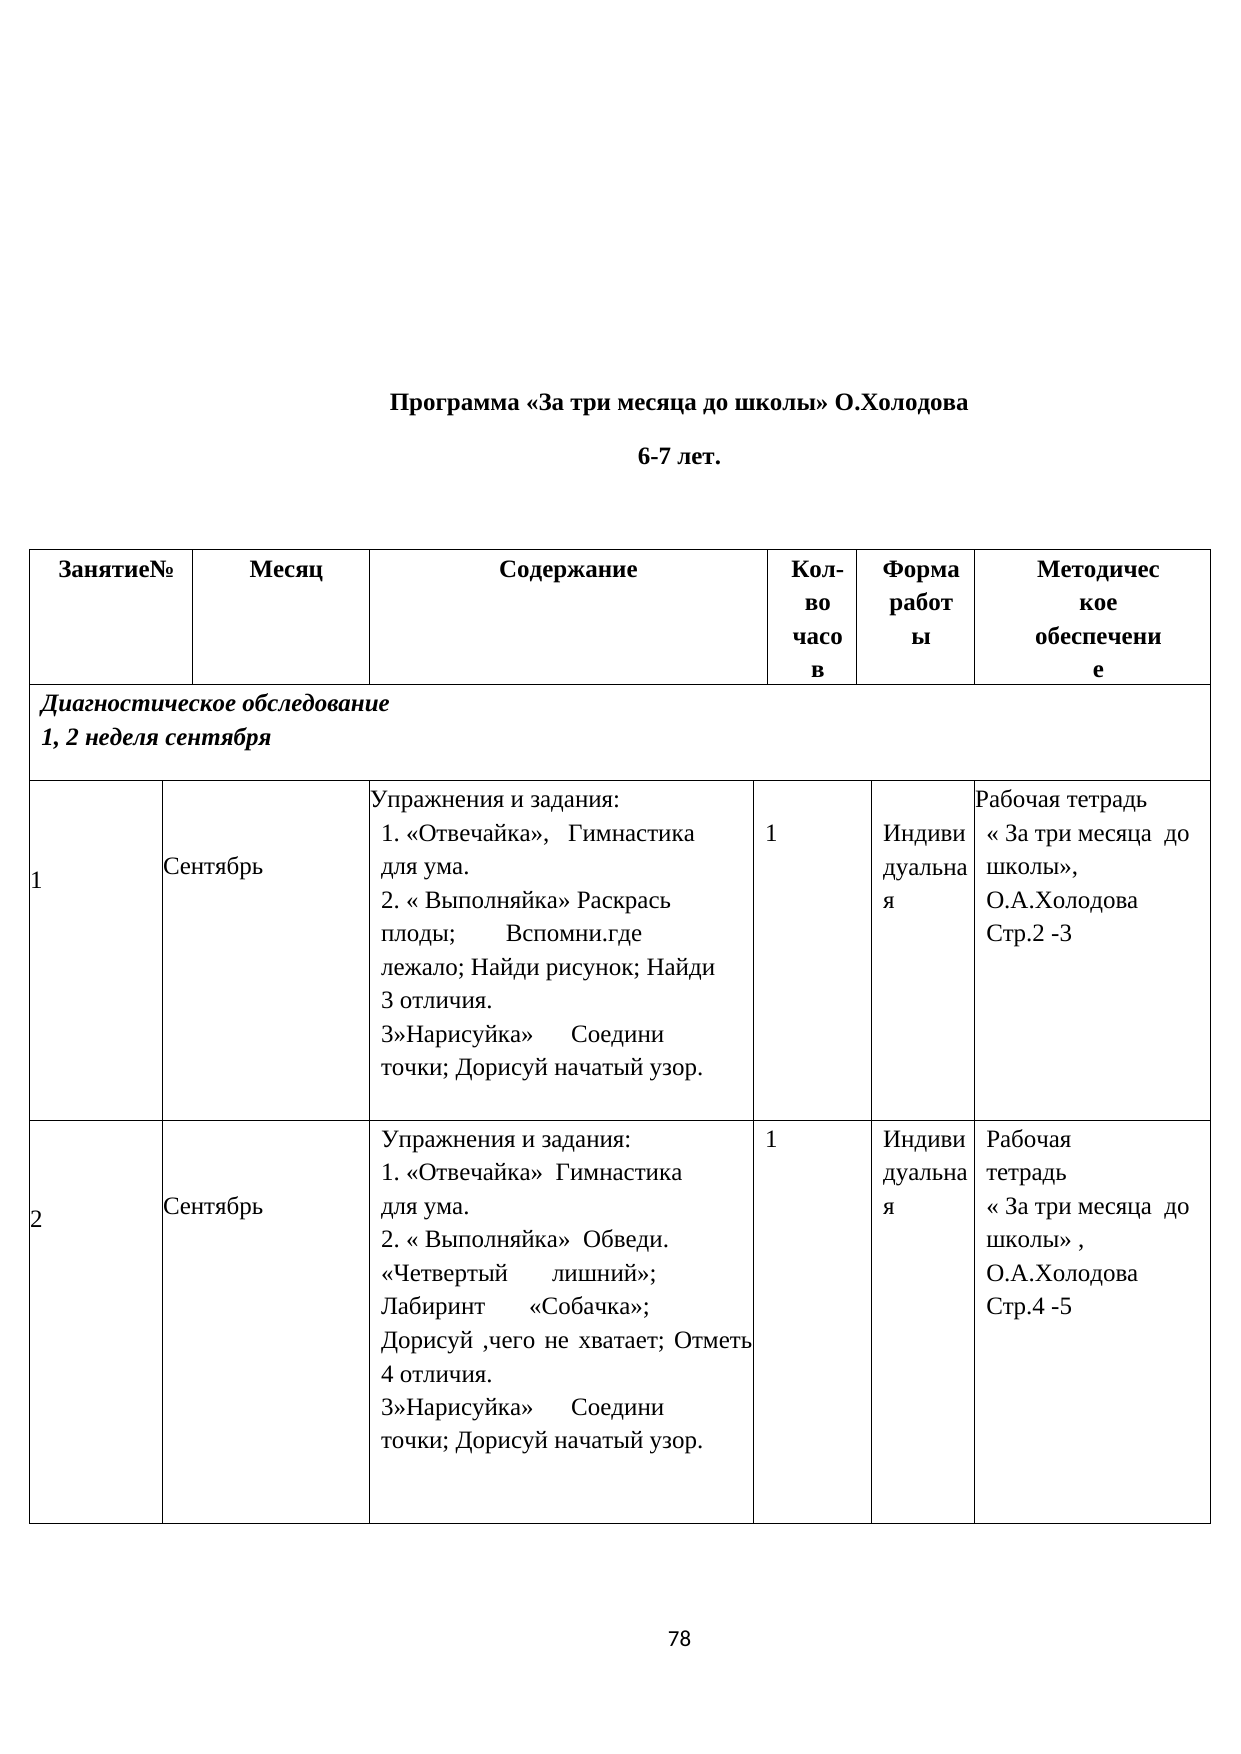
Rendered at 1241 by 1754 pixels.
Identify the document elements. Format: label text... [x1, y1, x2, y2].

table_header Занятие№ [30, 550, 192, 684]
table_header Форма работ ы [857, 550, 974, 684]
table_cell Упражнения и задания: 1. «Отвечайка», Гимнастика для ума. 2. « Выполняйка» Раскрась плоды; Вспомни.где лежало; Найди рисунок; Найди 3 отличия. 3»Нарисуйка» Соедини точки; Дорисуй начатый узор. [370, 781, 753, 1119]
table_cell 2 [30, 1121, 162, 1523]
table_cell Индивидуальная [872, 1121, 974, 1523]
table_cell Упражнения и задания: 1. «Отвечайка» Гимнастика для ума. 2. « Выполняйка» Обведи. «Четвертый лишний»; Лабиринт «Собачка»; Дорисуй ,чего не хватает; Отметь 4 отличия. 3»Нарисуйка» Соедини точки; Дорисуй начатый узор. [370, 1121, 753, 1523]
table_cell 1 [754, 781, 871, 1119]
table_header Методичес кое обеспечени е [975, 550, 1210, 684]
table_cell 1 [30, 781, 162, 1119]
table_header Кол- во часо в [768, 550, 856, 684]
text Программа «За три месяца до школы» О.Холодова [177, 387, 1181, 416]
table_header Месяц [193, 550, 369, 684]
table_cell 1 [754, 1121, 871, 1523]
table_cell Сентябрь [163, 1121, 369, 1523]
text 6-7 лет. [177, 441, 1181, 470]
table_cell Индивидуальная [872, 781, 974, 1119]
table_cell Рабочая тетрадь « За три месяца до школы» , О.А.Холодова Стр.4 -5 [975, 1121, 1210, 1523]
table_cell Диагностическое обследование 1, 2 неделя сентября [30, 685, 1210, 780]
table_header Содержание [370, 550, 767, 684]
table_cell Сентябрь [163, 781, 369, 1119]
table_cell Рабочая тетрадь « За три месяца до школы», О.А.Холодова Стр.2 -3 [975, 781, 1210, 1119]
